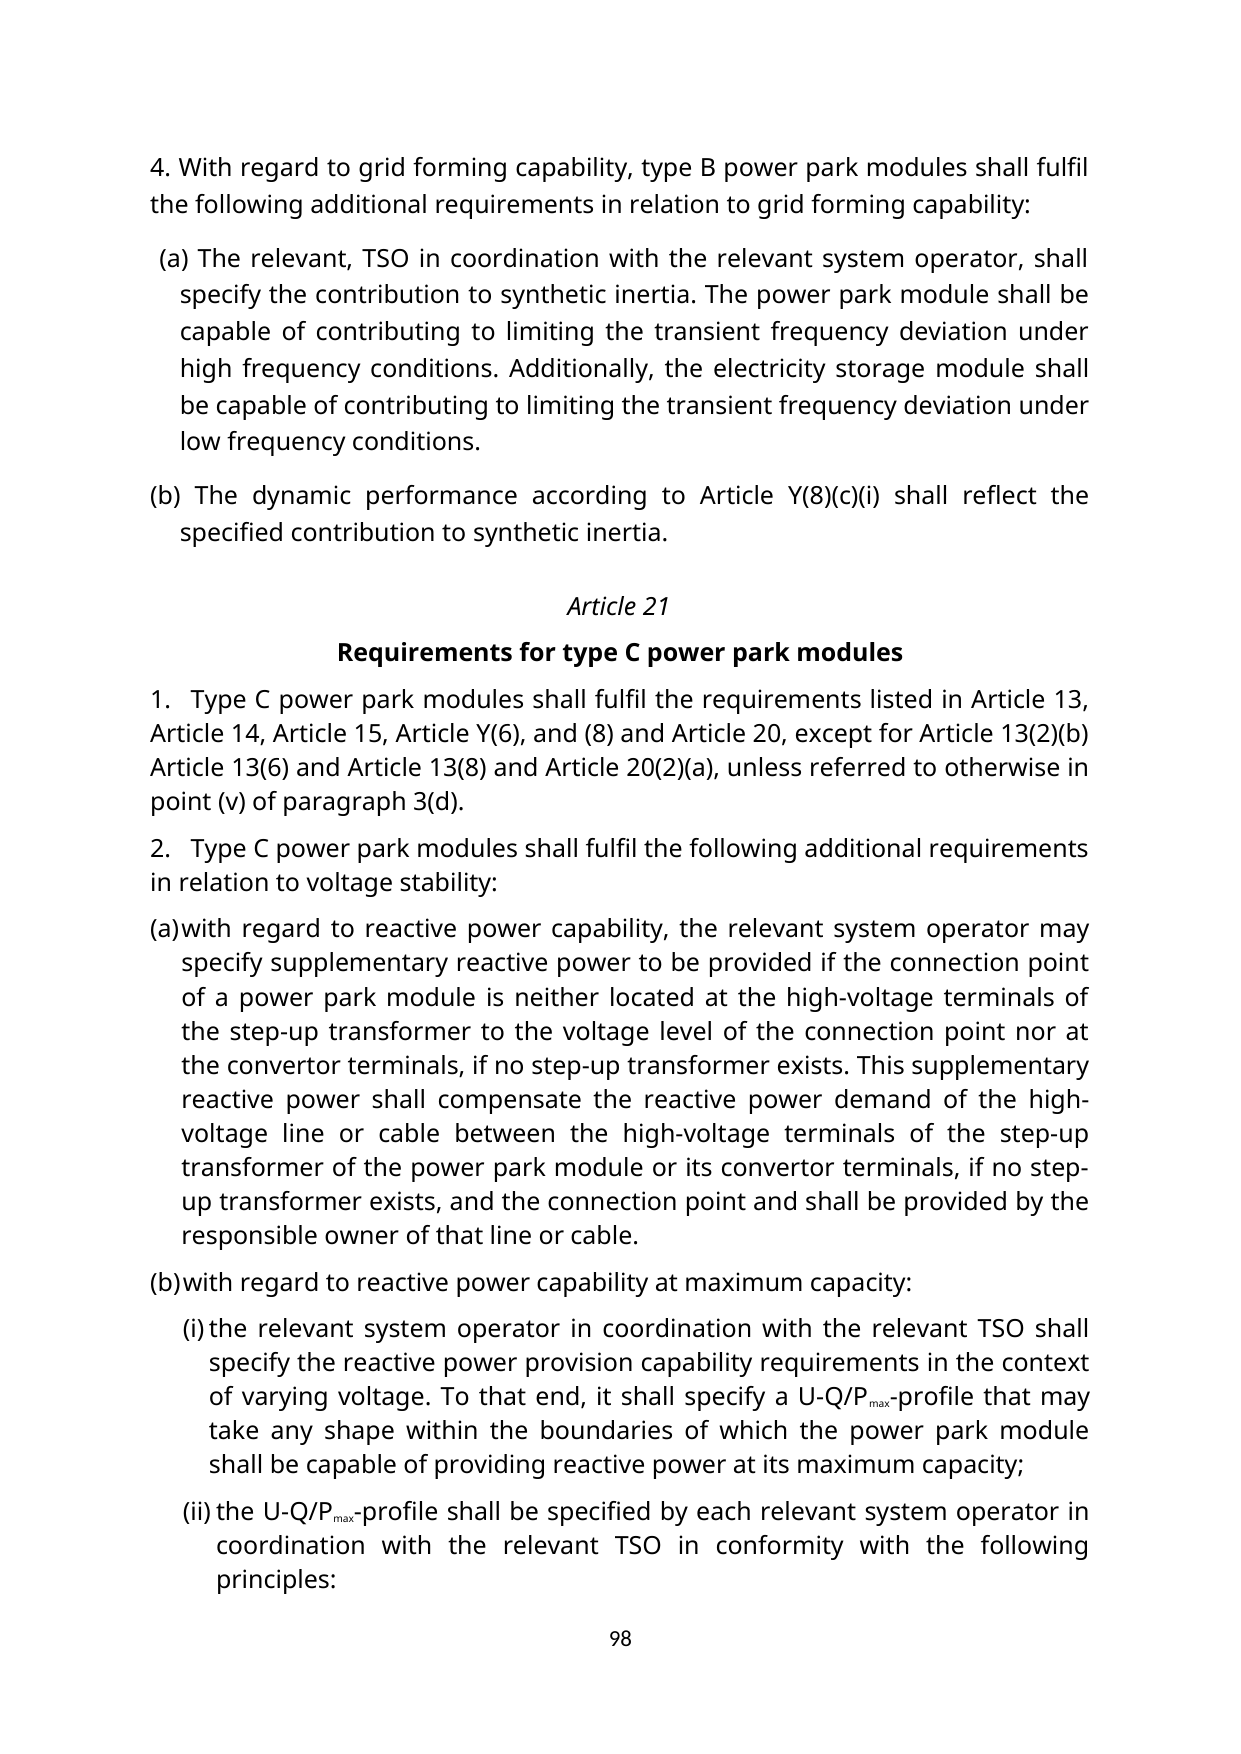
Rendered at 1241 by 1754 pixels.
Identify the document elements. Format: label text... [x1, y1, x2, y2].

table_header with regard to reactive power capability, the relevant system operator may specify supplementary reactive power to be provided if the connection point of a power park module is neither located at the high-voltage terminals of the step-up transformer to the voltage level of the connection point nor at the convertor terminals, if no step-up transformer exists. This supplementary reactive power shall compensate the reactive power demand of the high-voltage line or cable between the high-voltage terminals of the step-up transformer of the power park module or its convertor terminals, if no step-up transformer exists, and the connection point and shall be provided by the responsible owner of that line or cable. [181, 899, 1090, 1252]
text 2. Type C power park modules shall fulfil the following additional requirements in relation to voltage stability: [150, 830, 1090, 898]
table_header (a) [150, 899, 181, 1252]
subtitle Article 21 [150, 588, 1090, 623]
text (b) The dynamic performance according to Article Y(8)(c)(i) shall reflect the specified contribution to synthetic inertia. [150, 477, 1090, 548]
text 1. Type C power park modules shall fulfil the requirements listed in Article 13, Article 14, Article 15, Article Y(6), and (8) and Article 20, except for Article 13(2)(b) Article 13(6) and Article 13(8) and Article 20(2)(a), unless referred to otherwise in point (v) of paragraph 3(d). [150, 682, 1090, 818]
text Requirements for type C power park modules [150, 635, 1090, 669]
table_header (b) [150, 1252, 183, 1596]
text 4. With regard to grid forming capability, type B power park modules shall fulfil the following additional requirements in relation to grid forming capability: [150, 150, 1090, 221]
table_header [183, 1252, 1090, 1596]
text (a) The relevant, TSO in coordination with the relevant system operator, shall specify the contribution to synthetic inertia. The power park module shall be capable of contributing to limiting the transient frequency deviation under high frequency conditions. Additionally, the electricity storage module shall be capable of contributing to limiting the transient frequency deviation under low frequency conditions. [150, 240, 1090, 458]
